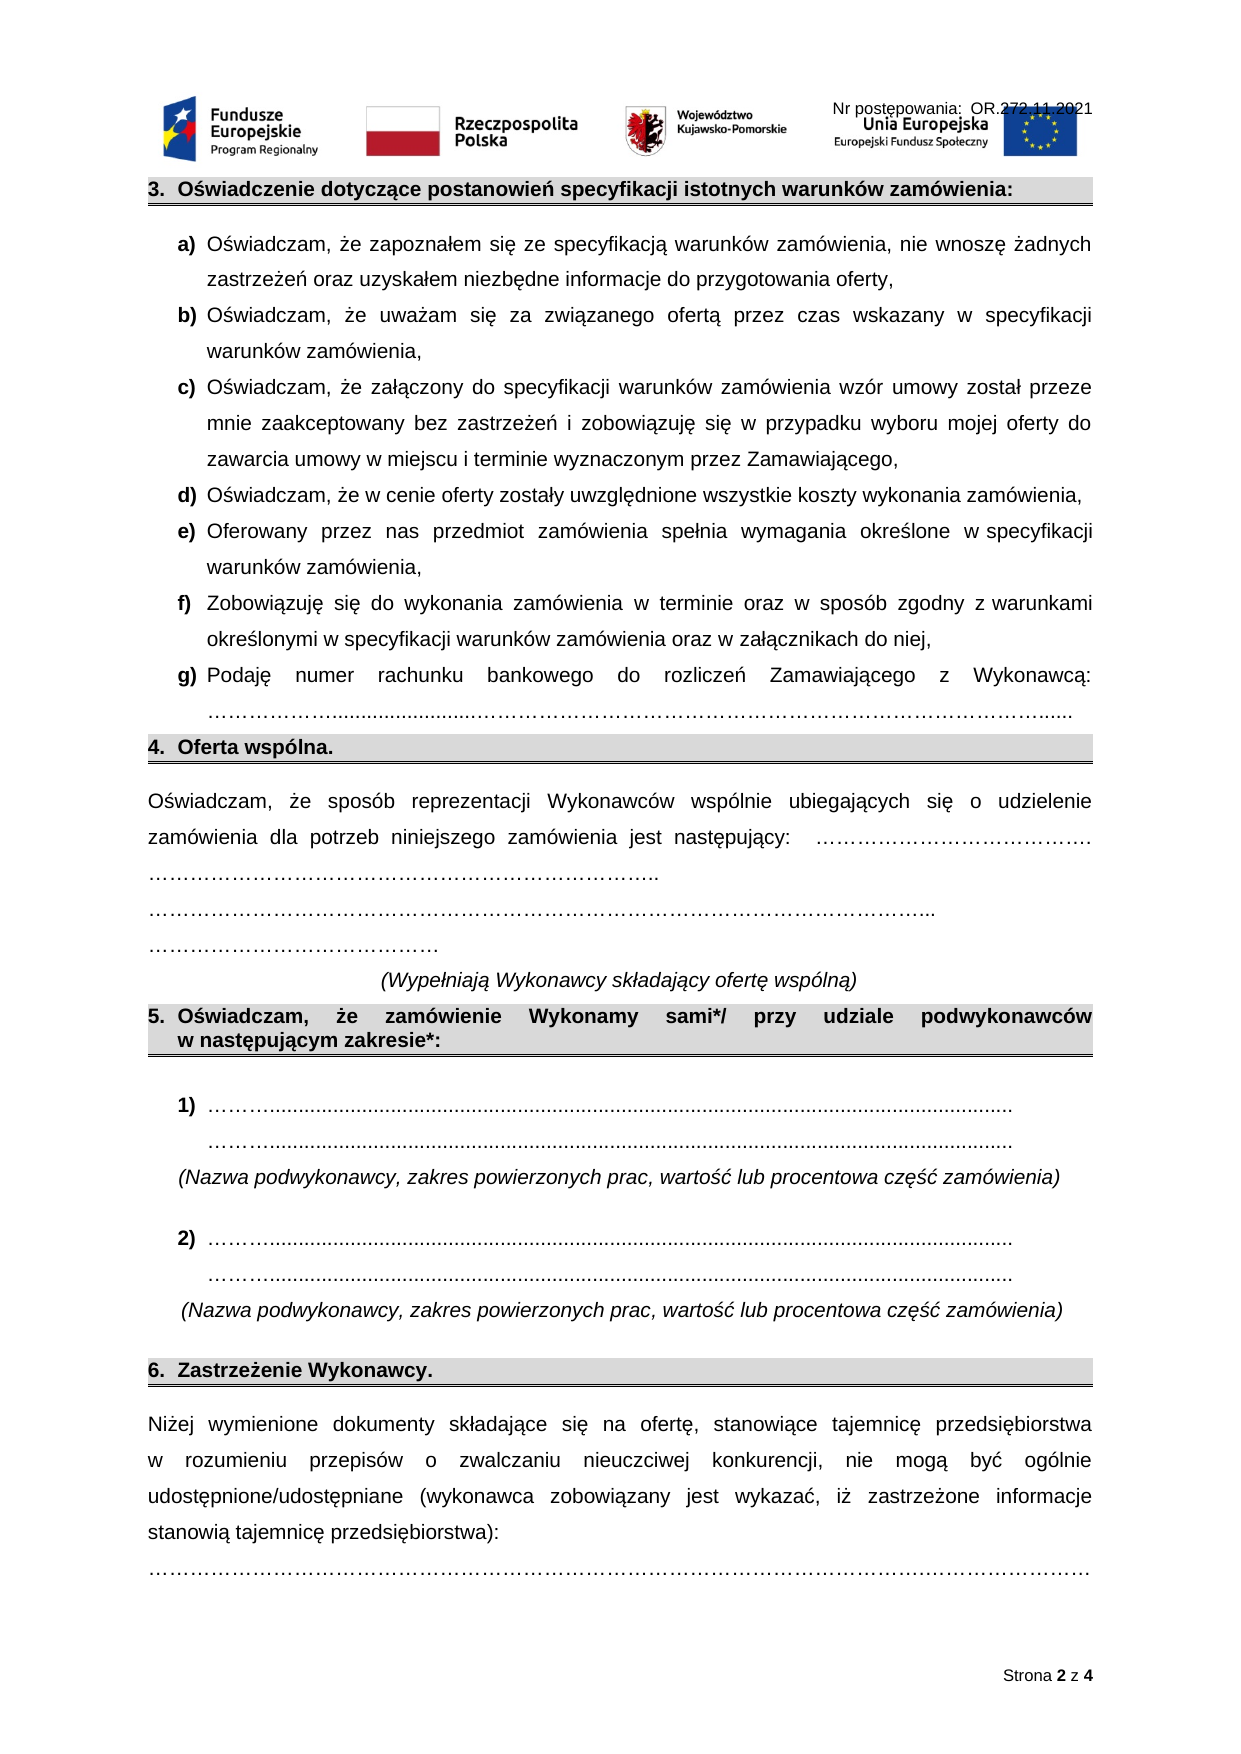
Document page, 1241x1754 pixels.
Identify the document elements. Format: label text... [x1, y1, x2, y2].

list Oświadczam, że zapoznałem się ze specyfikacją warunków zamówienia, nie wnoszę żadnych zastrzeżeń oraz uzyskałem niezbędne informacje do przygotowania oferty, [177, 231, 1093, 291]
text (Nazwa podwykonawcy, zakres powierzonych prac, wartość lub procentowa część zamówienia) [148, 1298, 1093, 1322]
list Podaję numer rachunku bankowego do rozliczeń Zamawiającego z Wykonawcą: ……………….........................………………………………………………………………………...... [177, 663, 1093, 722]
list ………................................................................................................................................. [207, 1129, 1093, 1153]
list Zastrzeżenie Wykonawcy. [148, 1358, 1093, 1384]
list ………................................................................................................................................. [177, 1226, 1093, 1250]
text Oświadczam, że sposób reprezentacji Wykonawców wspólnie ubiegających się o udzielenie zamówienia dla potrzeb niniejszego zamówienia jest następujący: ………………………………….………………………………………………………………..…………………………………………………………………………………………………...…………………………………… [148, 789, 1093, 956]
list Oświadczam, że załączony do specyfikacji warunków zamówienia wzór umowy został przeze mnie zaakceptowany bez zastrzeżeń i zobowiązuję się w przypadku wyboru mojej oferty do zawarcia umowy w miejscu i terminie wyznaczonym przez Zamawiającego, [177, 375, 1093, 471]
picture [147, 80, 1093, 177]
list Oświadczam, że zamówienie Wykonamy sami*/ przy udziale podwykonawców w następującym zakresie*: [148, 1004, 1093, 1054]
list Oferowany przez nas przedmiot zamówienia spełnia wymagania określone w specyfikacji warunków zamówienia, [177, 519, 1093, 579]
text ………………………………………………………………………………………………….…………………… [148, 1556, 1093, 1580]
list Oświadczam, że w cenie oferty zostały uwzględnione wszystkie koszty wykonania zamówienia, [177, 483, 1093, 507]
text Niżej wymienione dokumenty składające się na ofertę, stanowiące tajemnicę przedsiębiorstwa w rozumieniu przepisów o zwalczaniu nieuczciwej konkurencji, nie mogą być ogólnie udostępnione/udostępniane (wykonawca zobowiązany jest wykazać, iż zastrzeżone informacje stanowią tajemnicę przedsiębiorstwa): [148, 1412, 1093, 1544]
list Oświadczam, że uważam się za związanego ofertą przez czas wskazany w specyfikacji warunków zamówienia, [177, 303, 1093, 363]
list Oświadczenie dotyczące postanowień specyfikacji istotnych warunków zamówienia: [148, 177, 1093, 203]
list Oferta wspólna. [148, 734, 1093, 761]
list ………................................................................................................................................. [207, 1262, 1093, 1286]
text (Nazwa podwykonawcy, zakres powierzonych prac, wartość lub procentowa część zamówienia) [148, 1165, 1093, 1189]
text (Wypełniają Wykonawcy składający ofertę wspólną) [148, 968, 1093, 992]
list Zobowiązuję się do wykonania zamówienia w terminie oraz w sposób zgodny z warunkami określonymi w specyfikacji warunków zamówienia oraz w załącznikach do niej, [177, 591, 1093, 651]
list ………................................................................................................................................. [177, 1093, 1093, 1117]
